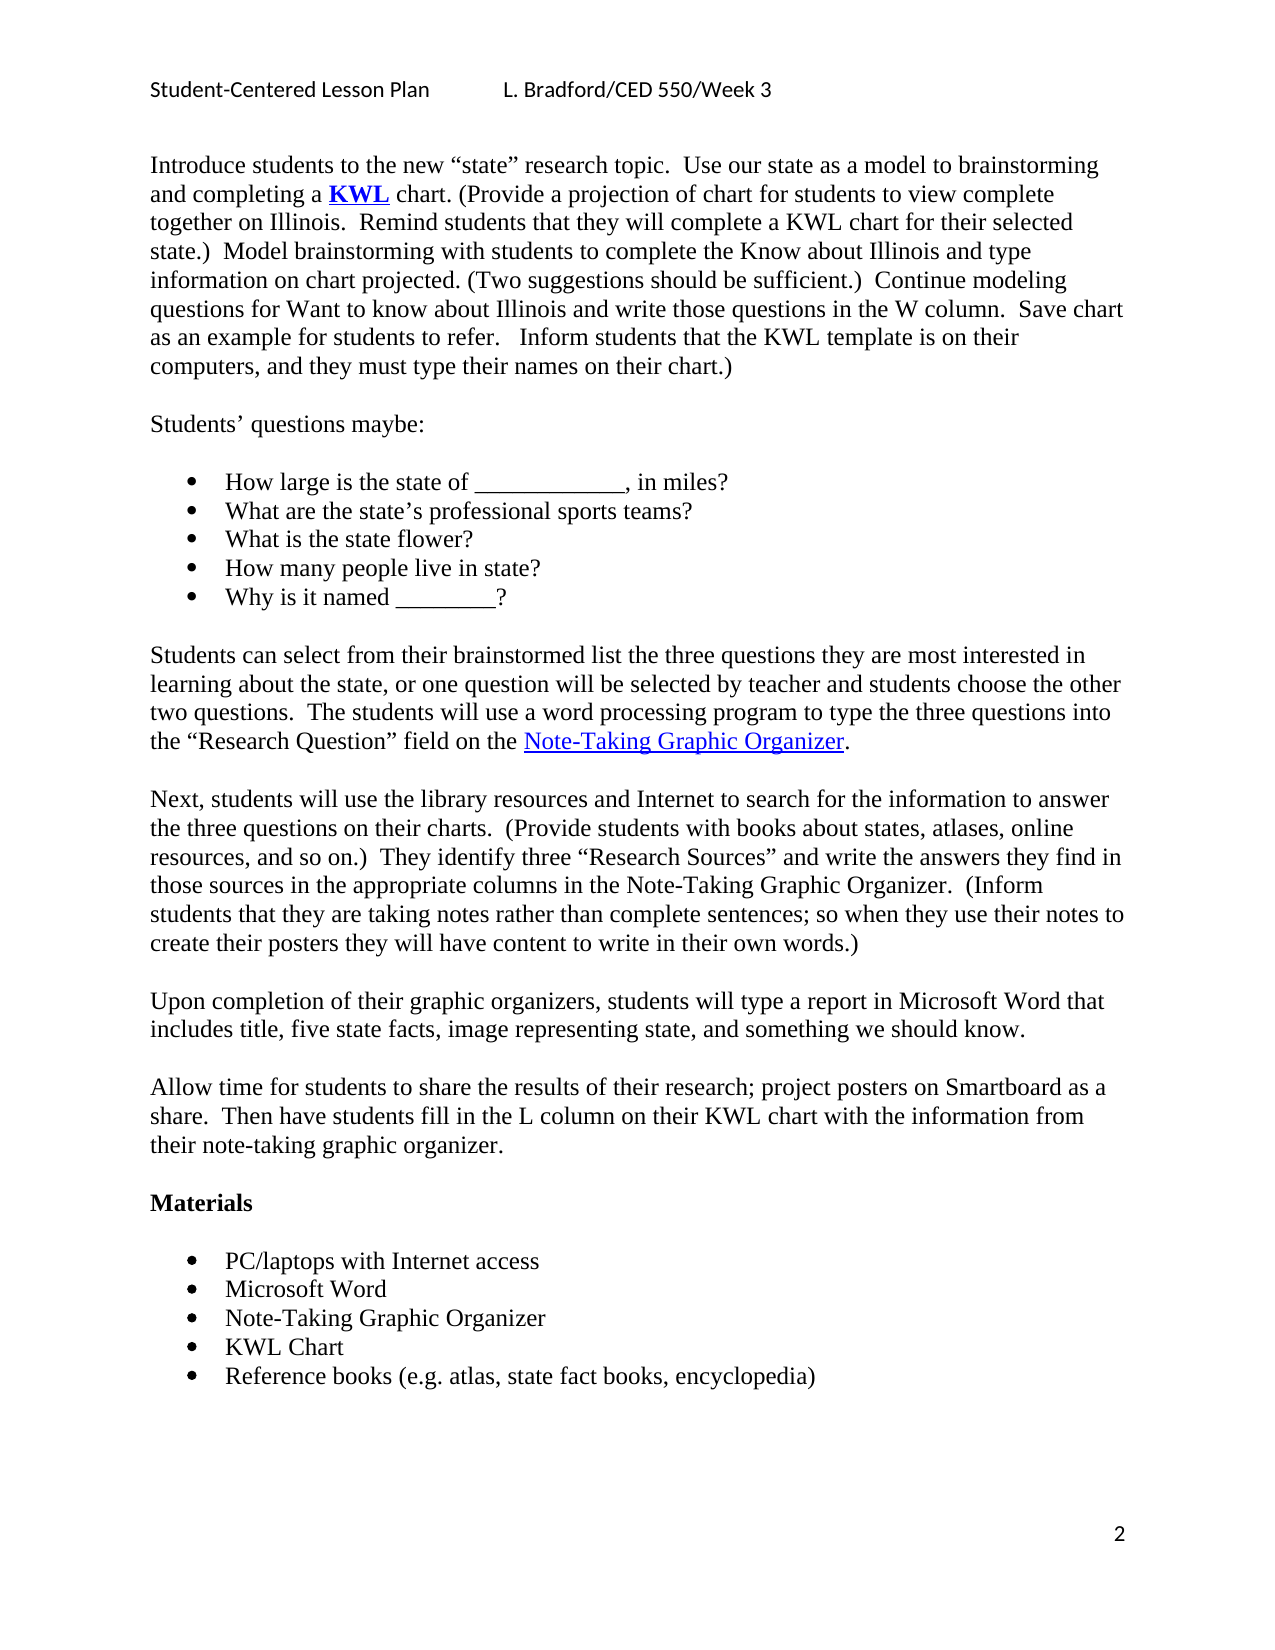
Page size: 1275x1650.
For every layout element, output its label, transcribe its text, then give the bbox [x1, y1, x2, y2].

list KWL Chart [187, 1332, 1125, 1361]
list Reference books (e.g. atlas, state fact books, encyclopedia) [187, 1361, 1125, 1389]
text Students’ questions maybe: [150, 409, 1125, 438]
list What are the state’s professional sports teams? [187, 496, 1125, 524]
list Microsoft Word [187, 1274, 1125, 1303]
list How large is the state of ____________, in miles? [187, 467, 1125, 496]
text Next, students will use the library resources and Internet to search for the information to answer the three questions on their charts. (Provide students with books about states, atlases, online resources, and so on.) They identify three “Research Sources” and write the answers they find in those sources in the appropriate columns in the Note-Taking Graphic Organizer. (Inform students that they are taking notes rather than complete sentences; so when they use their notes to create their posters they will have content to write in their own words.) [150, 784, 1125, 957]
text Materials [150, 1188, 1125, 1217]
text Allow time for students to share the results of their research; project posters on Smartboard as a share. Then have students fill in the L column on their KWL chart with the information from their note-taking graphic organizer. [150, 1072, 1125, 1159]
text Introduce students to the new “state” research topic. Use our state as a model to brainstorming and completing a KWL chart. (Provide a projection of chart for students to view complete together on Illinois. Remind students that they will complete a KWL chart for their selected state.) Model brainstorming with students to complete the Know about Illinois and type information on chart projected. (Two suggestions should be sufficient.) Continue modeling questions for Want to know about Illinois and write those questions in the W column. Save chart as an example for students to refer. Inform students that the KWL template is on their computers, and they must type their names on their chart.) [150, 150, 1125, 380]
list Note-Taking Graphic Organizer [187, 1303, 1125, 1332]
text Upon completion of their graphic organizers, students will type a report in Microsoft Word that includes title, five state facts, image representing state, and something we should know. [150, 986, 1125, 1043]
list Why is it named ________? [187, 582, 1125, 611]
list How many people live in state? [187, 553, 1125, 582]
text Students can select from their brainstormed list the three questions they are most interested in learning about the state, or one question will be selected by teacher and students choose the other two questions. The students will use a word processing program to type the three questions into the “Research Question” field on the Note-Taking Graphic Organizer. [150, 640, 1125, 755]
list PC/laptops with Internet access [187, 1246, 1125, 1274]
list What is the state flower? [187, 524, 1125, 553]
